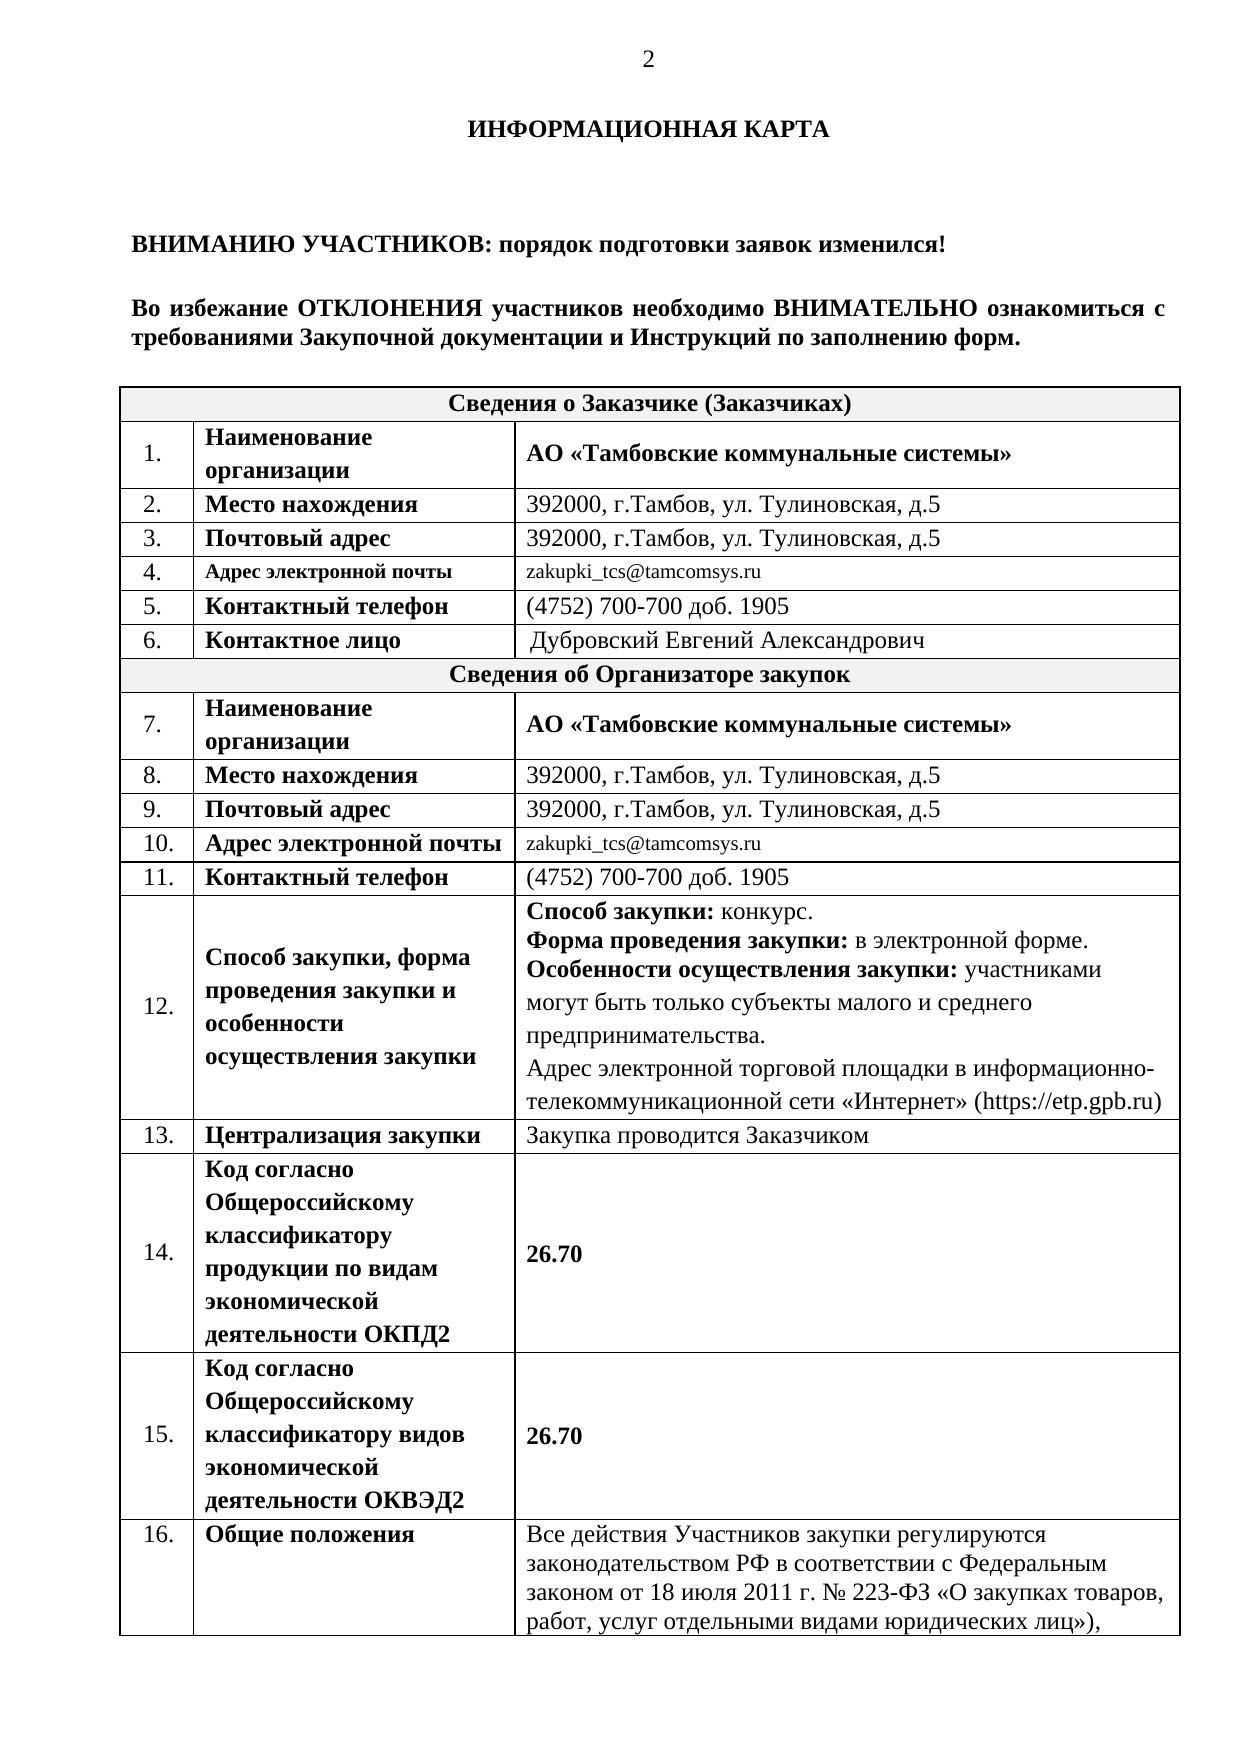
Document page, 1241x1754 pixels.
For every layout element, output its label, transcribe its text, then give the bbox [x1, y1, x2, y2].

table_cell Адрес электронной почты [194, 828, 514, 861]
table_cell Способ закупки, форма проведения закупки и особенности осуществления закупки [194, 896, 514, 1119]
text Во избежание ОТКЛОНЕНИЯ участников необходимо ВНИМАТЕЛЬНО ознакомиться с требованиями Закупочной документации и Инструкций по заполнению форм. [131, 293, 1166, 351]
table_cell Место нахождения [194, 760, 514, 793]
table_cell АО «Тамбовские коммунальные системы» [516, 693, 1179, 759]
table_cell [121, 794, 193, 827]
table_cell [121, 760, 193, 793]
table_cell 392000, г.Тамбов, ул. Тулиновская, д.5 [516, 523, 1179, 556]
table_cell (4752) 700-700 доб. 1905 [516, 591, 1179, 624]
table_cell Общие положения [194, 1520, 514, 1634]
table_cell [121, 489, 193, 522]
table_cell zakupki_tcs@tamcomsys.ru [516, 557, 1179, 590]
table_cell Адрес электронной почты [194, 557, 514, 590]
table_cell Контактный телефон [194, 863, 514, 895]
table_cell [121, 896, 193, 1119]
table_cell [121, 591, 193, 624]
table_cell (4752) 700-700 доб. 1905 [516, 863, 1179, 895]
table_cell Наименование организации [194, 693, 514, 759]
table_cell 392000, г.Тамбов, ул. Тулиновская, д.5 [516, 760, 1179, 793]
table_cell [121, 523, 193, 556]
table_cell [121, 1353, 193, 1518]
table_cell Почтовый адрес [194, 523, 514, 556]
table_cell [121, 1520, 193, 1634]
table_cell Сведения об Организаторе закупок [121, 659, 1179, 692]
table_cell [121, 828, 193, 861]
table_cell Централизация закупки [194, 1120, 514, 1153]
table_cell zakupki_tcs@tamcomsys.ru [516, 828, 1179, 861]
table_cell [121, 693, 193, 759]
table_cell [121, 557, 193, 590]
table_cell Контактное лицо [194, 625, 514, 658]
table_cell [516, 1520, 1179, 1634]
text ВНИМАНИЮ УЧАСТНИКОВ: порядок подготовки заявок изменился! [131, 229, 1166, 258]
table_cell Дубровский Евгений Александрович [516, 625, 1179, 658]
table_cell 392000, г.Тамбов, ул. Тулиновская, д.5 [516, 794, 1179, 827]
table_cell 26.70 [516, 1154, 1179, 1352]
table_cell [121, 863, 193, 895]
table_cell Место нахождения [194, 489, 514, 522]
table_cell Контактный телефон [194, 591, 514, 624]
table_cell Почтовый адрес [194, 794, 514, 827]
table_cell Способ закупки: конкурс. Форма проведения закупки: в электронной форме. Особенности осуществления закупки: участниками могут быть только субъекты малого и среднего предпринимательства. Адрес электронной торговой площадки в информационно-телекоммуникационной сети «Интернет» (https://etp.gpb.ru) [516, 896, 1179, 1119]
table_cell [121, 625, 193, 658]
table_cell 26.70 [516, 1353, 1179, 1518]
table_cell Наименование организации [194, 422, 514, 488]
table_header Сведения о Заказчике (Заказчиках) [121, 388, 1179, 421]
table_cell Код согласно Общероссийскому классификатору видов экономической деятельности ОКВЭД2 [194, 1353, 514, 1518]
text ИНФОРМАЦИОННАЯ КАРТА [131, 114, 1166, 143]
table_cell Закупка проводится Заказчиком [516, 1120, 1179, 1153]
table_cell [121, 1154, 193, 1352]
table_cell [121, 1120, 193, 1153]
table_cell АО «Тамбовские коммунальные системы» [516, 422, 1179, 488]
table_cell 392000, г.Тамбов, ул. Тулиновская, д.5 [516, 489, 1179, 522]
table_cell [121, 422, 193, 488]
table_cell Код согласно Общероссийскому классификатору продукции по видам экономической деятельности ОКПД2 [194, 1154, 514, 1352]
